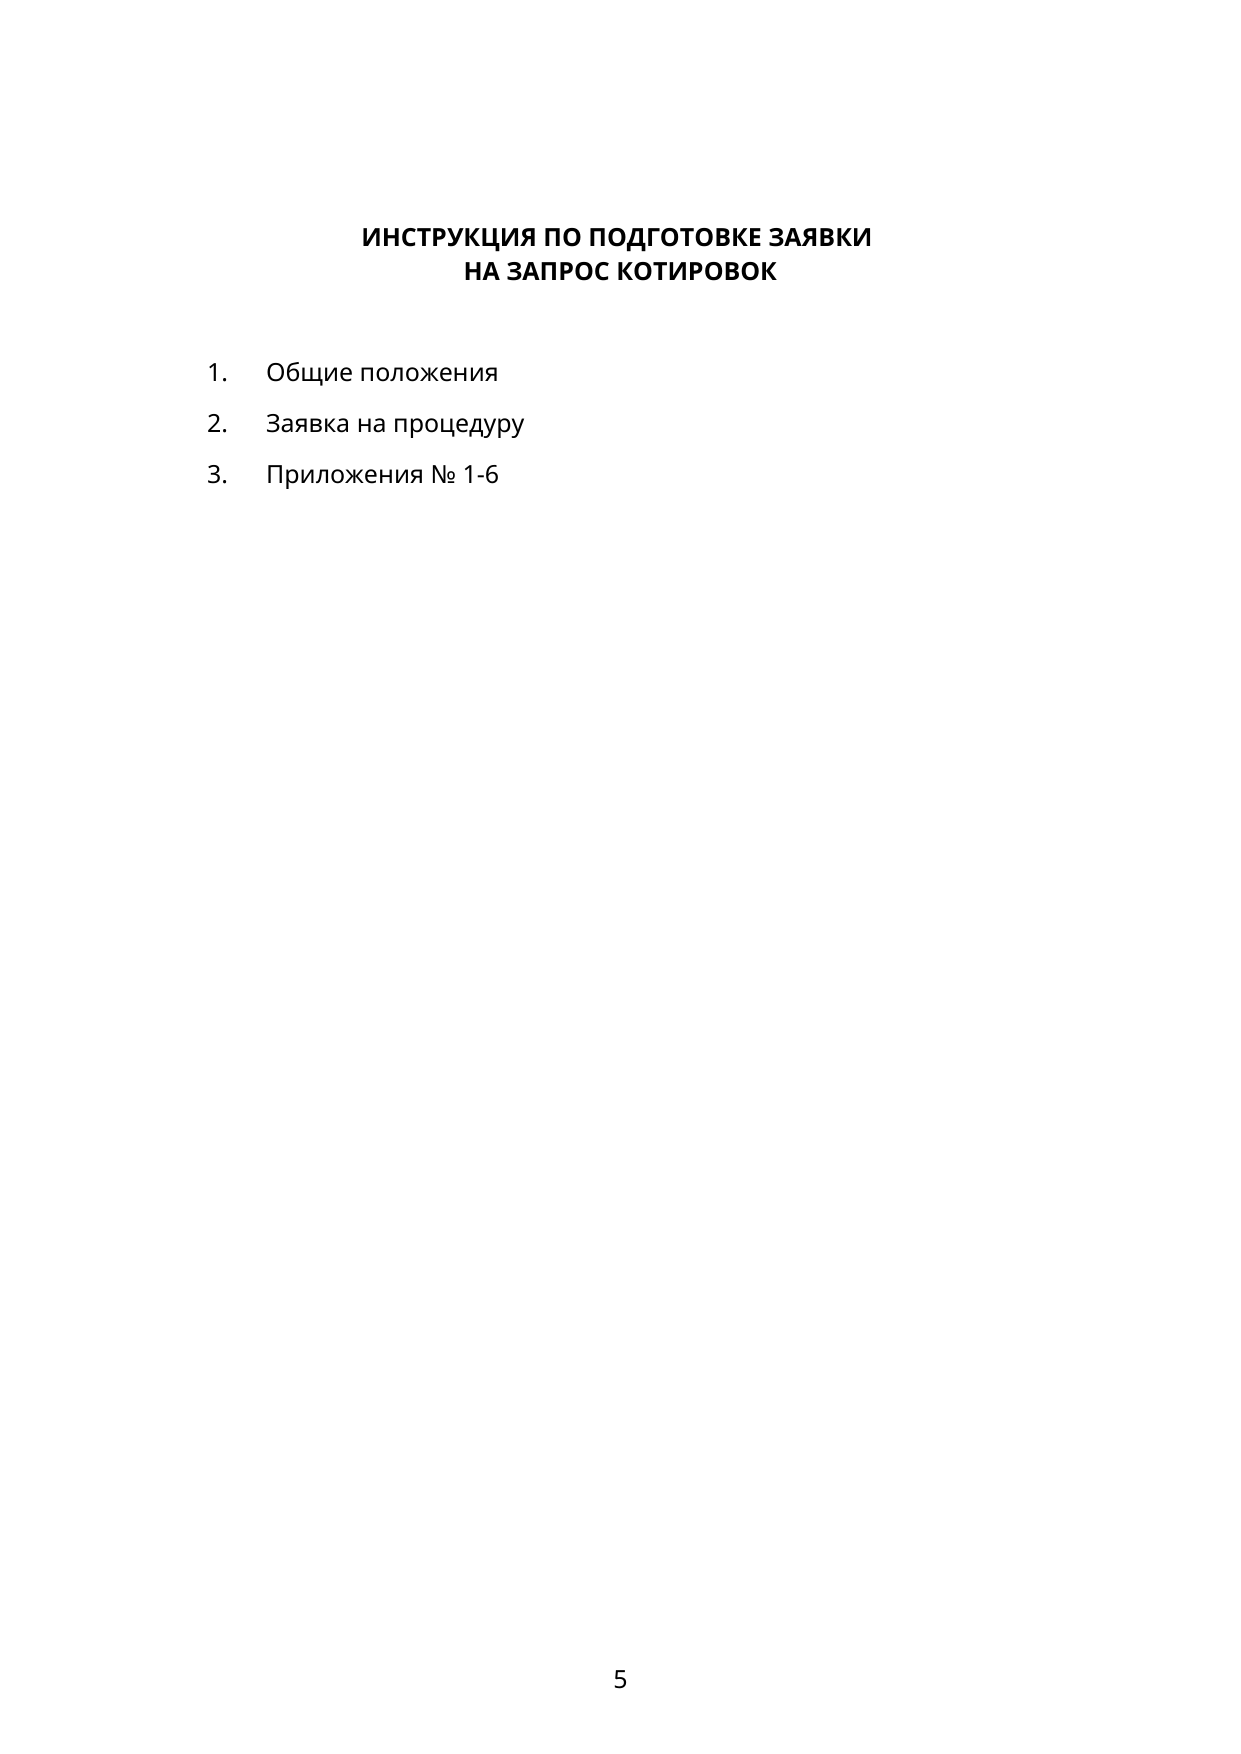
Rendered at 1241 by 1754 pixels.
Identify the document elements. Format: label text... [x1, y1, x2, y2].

text 1. Общие положения [207, 355, 1092, 389]
text ИНСТРУКЦИЯ ПО ПОДГОТОВКЕ ЗАЯВКИ НА ЗАПРОС КОТИРОВОК [148, 219, 1092, 288]
text 2. Заявка на процедуру [207, 406, 1092, 440]
text 3. Приложения № 1-6 [207, 457, 1092, 491]
